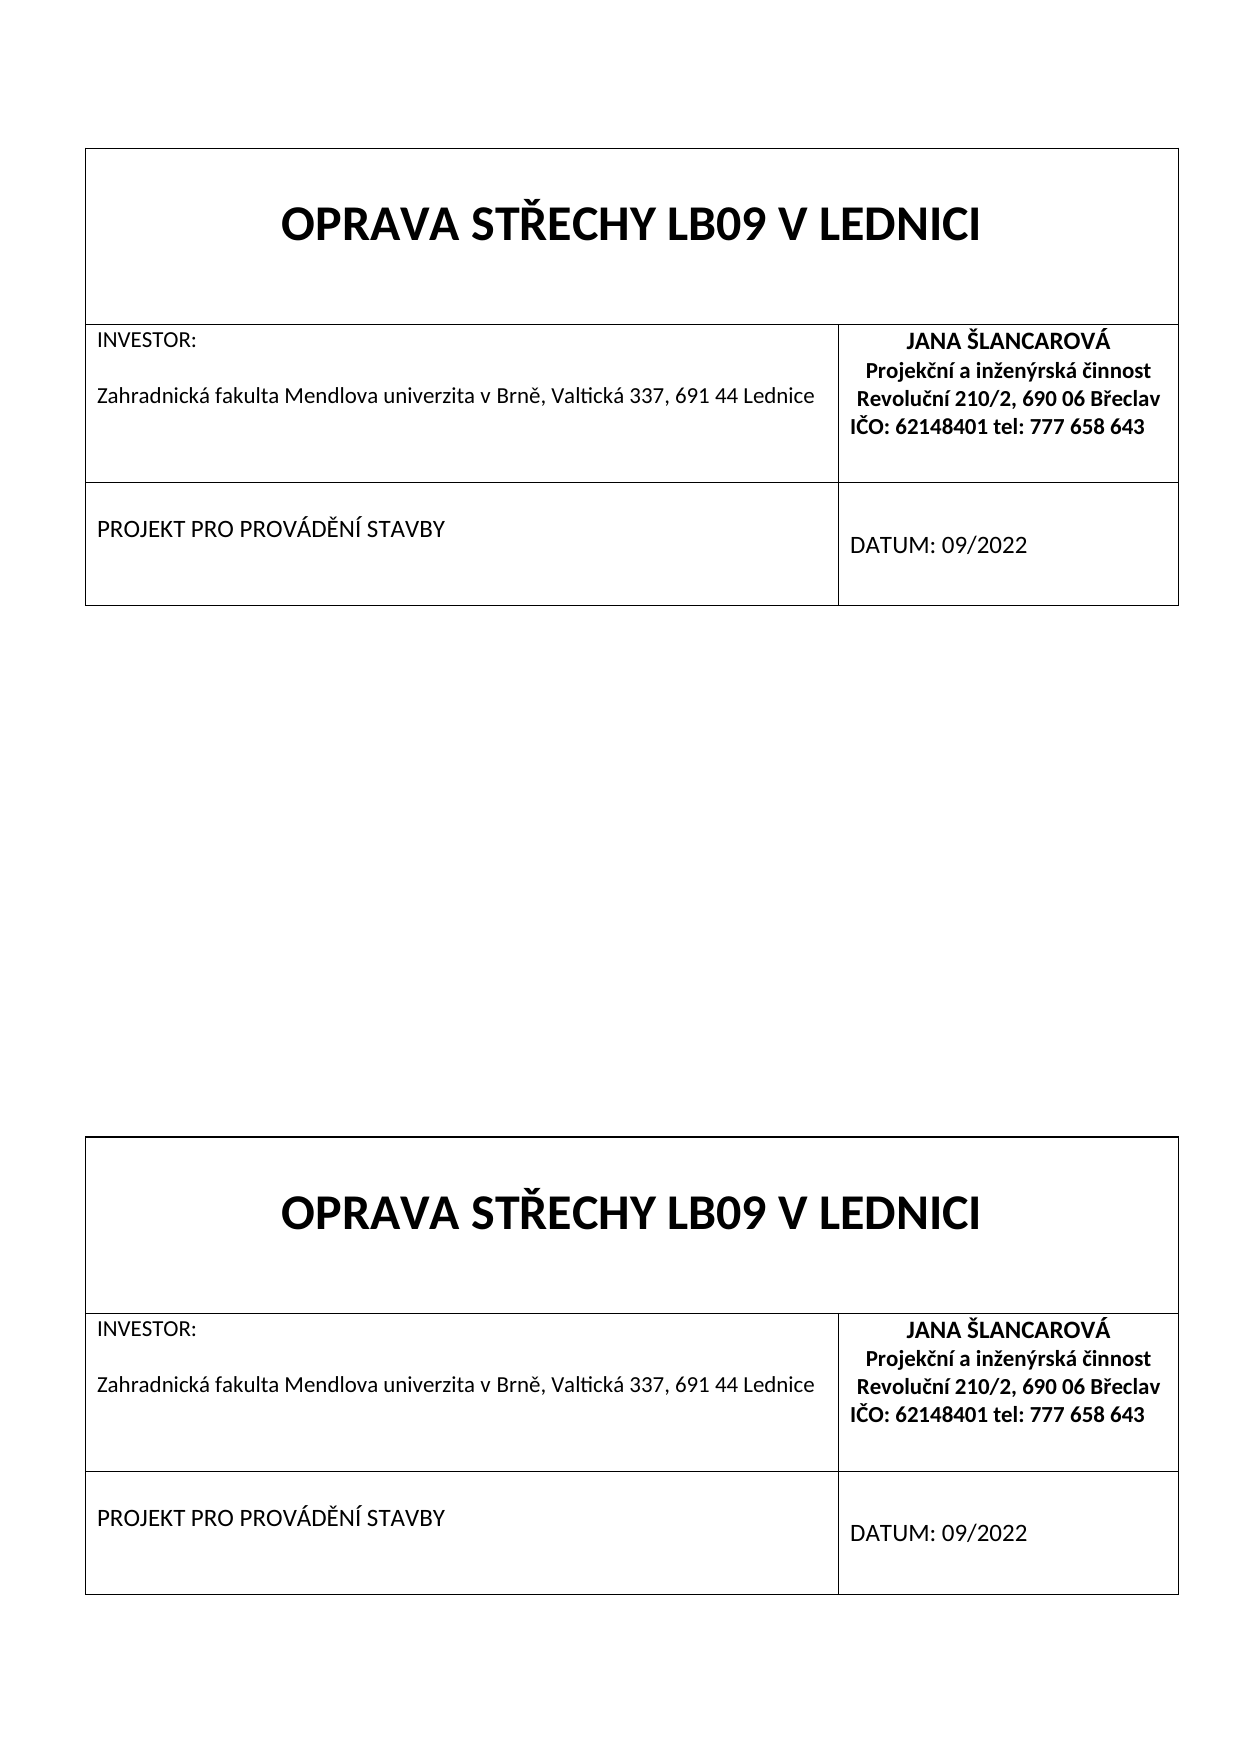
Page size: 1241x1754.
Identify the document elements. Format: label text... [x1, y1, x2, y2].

table_header OPRAVA STŘECHY LB09 V LEDNICI [86, 1138, 1178, 1313]
table_header OPRAVA STŘECHY LB09 V LEDNICI [86, 149, 1178, 324]
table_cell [839, 1314, 1178, 1471]
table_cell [86, 1314, 838, 1471]
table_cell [839, 325, 1178, 482]
table_cell INVESTOR: Zahradnická fakulta Mendlova univerzita v Brně, Valtická 337, 691 44 Lednice [86, 325, 838, 482]
table_cell PROJEKT PRO PROVÁDĚNÍ STAVBY [86, 483, 838, 605]
table_cell DATUM: 09/2022 [839, 483, 1178, 605]
table_cell PROJEKT PRO PROVÁDĚNÍ STAVBY [86, 1472, 838, 1594]
table_cell DATUM: 09/2022 [839, 1472, 1178, 1594]
